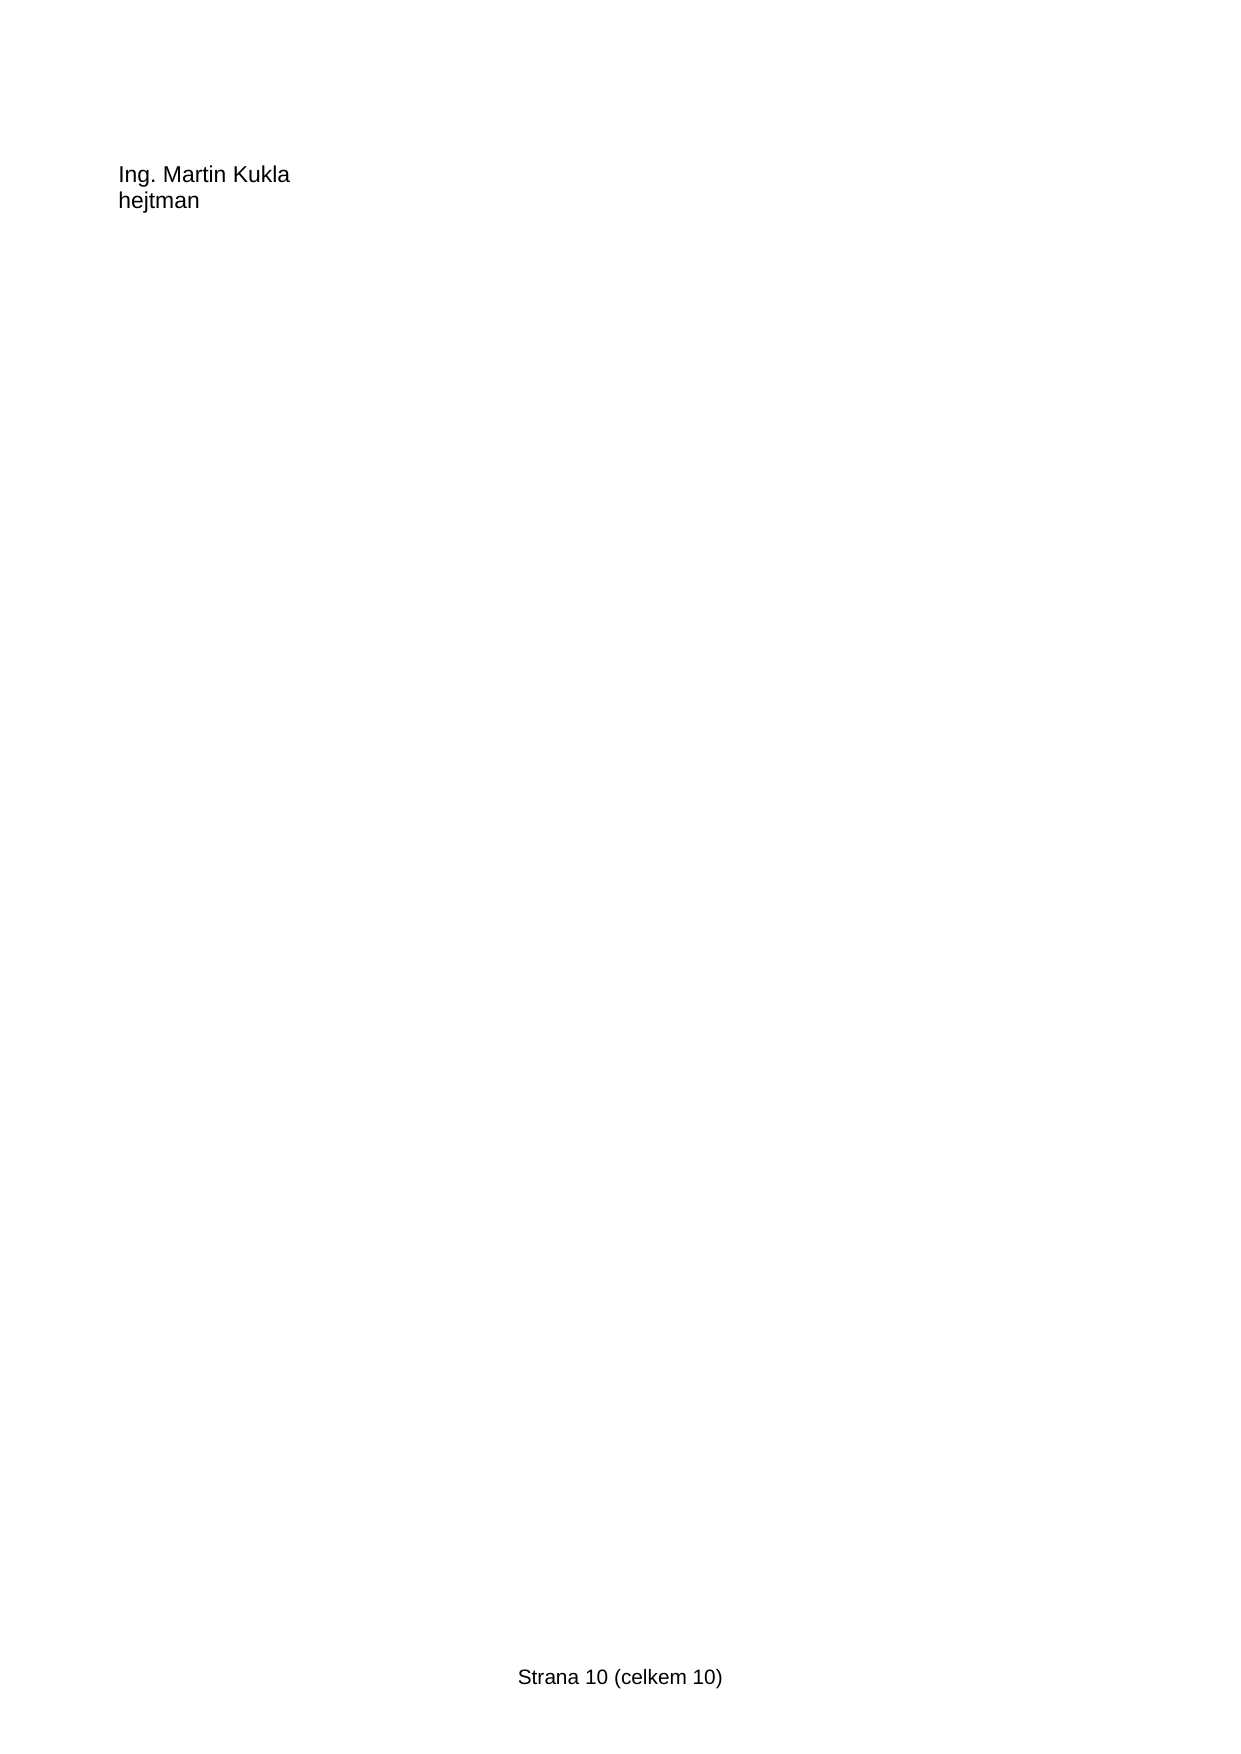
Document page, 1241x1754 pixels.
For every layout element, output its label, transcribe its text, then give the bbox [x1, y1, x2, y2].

text hejtman [118, 187, 1122, 213]
text Ing. Martin Kukla [118, 161, 1122, 187]
